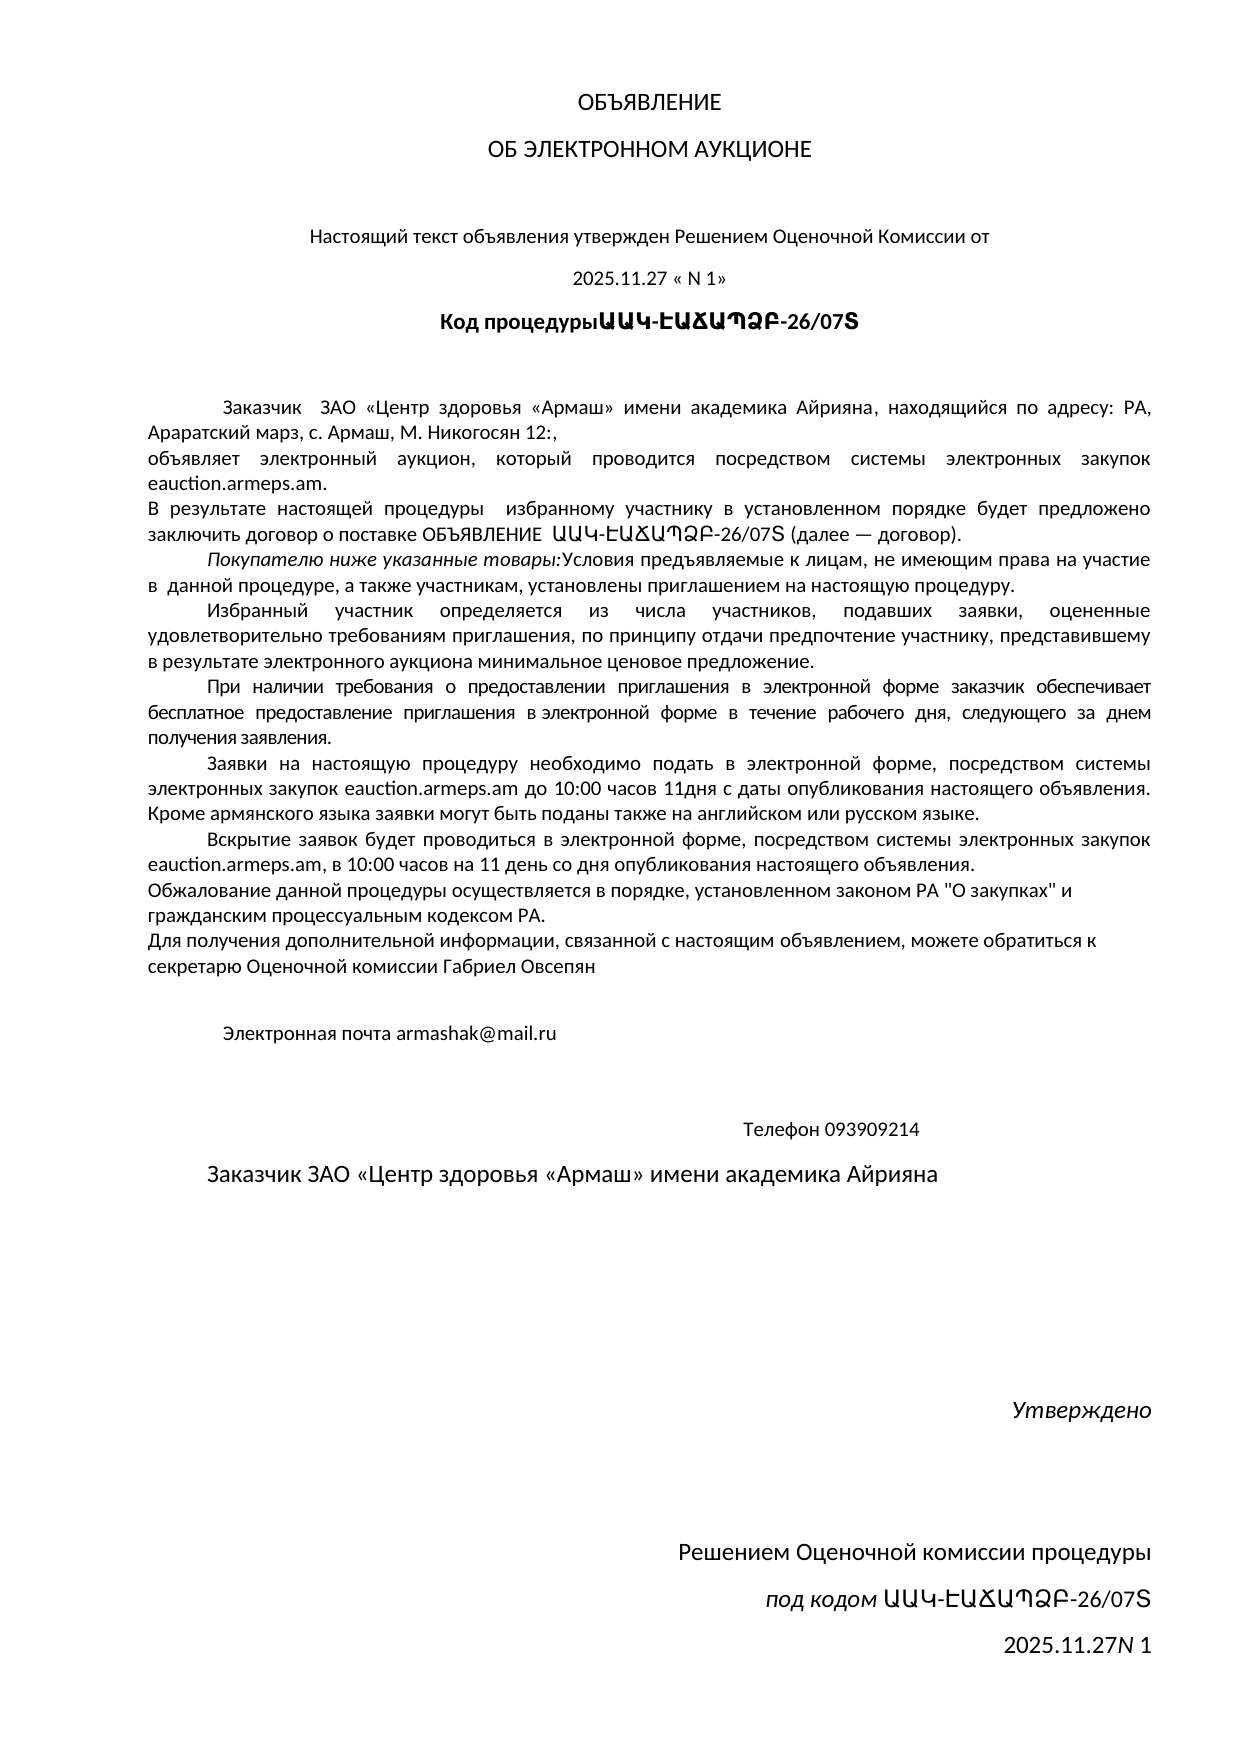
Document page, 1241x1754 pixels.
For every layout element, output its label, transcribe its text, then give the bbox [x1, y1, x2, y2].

text Настоящий текст объявления утвержден Решением Оценочной Комиссии от [148, 223, 1152, 248]
text Вскрытие заявок будет проводиться в электронной форме, посредством системы электронных закупок eauction.armeps.am, в 10:00 часов на 11 день со дня опубликования настоящего объявления. [148, 826, 1152, 877]
text Код процедурыԱԱԿ-ԷԱՃԱՊՁԲ-26/07Տ [148, 307, 1152, 335]
text объявляет электронный аукцион, который проводится посредством системы электронных закупок eauction.armeps.am. [148, 445, 1152, 496]
text Решением Оценочной комиссии процедуры [148, 1536, 1152, 1567]
text 2025.11.27 « N 1» [148, 265, 1152, 290]
text Заявки на настоящую процедуру необходимо подать в электронной форме, посредством системы электронных закупок eauction.armeps.am до 10:00 часов 11дня с даты опубликования настоящего объявления. Кроме армянского языка заявки могут быть поданы также на английском или русском языке. [148, 750, 1152, 826]
text Заказчик ЗАО «Центр здоровья «Армаш» имени академика Айрияна, находящийся по адресу: РА, Араратский марз, с. Армаш, М. Никогосян 12:, [148, 394, 1152, 445]
text ОБЪЯВЛЕНИЕ [148, 86, 1152, 117]
text Избранный участник определяется из числа участников, подавших заявки, оцененные удовлетворительно требованиям приглашения, по принципу отдачи предпочтение участнику, представившему в результате электронного аукциона минимальное ценовое предложение. [148, 597, 1152, 673]
text под кодом ԱԱԿ-ԷԱՃԱՊՁԲ-26/07Տ 2025.11.27 N 1 [148, 1583, 1152, 1659]
text В результате настоящей процедуры избранному участнику в установленном порядке будет предложено заключить договор о поставке ОБЪЯВЛЕНИЕ ԱԱԿ-ԷԱՃԱՊՁԲ-26/07Տ (далее — договор). [148, 496, 1152, 546]
text Обжалование данной процедуры осуществляется в порядке, установленном законом РА "О закупках" и гражданским процессуальным кодексом РА. [148, 877, 1152, 928]
text Электронная почта armashak@mail.ru [148, 1021, 1152, 1046]
text Для получения дополнительной информации, связанной с настоящим объявлением, можете обратиться к секретарю Оценочной комиссии Габриел Овсепян [148, 928, 1152, 978]
text Заказчик ЗАО «Центр здоровья «Армаш» имени академика Айрияна [148, 1158, 1152, 1189]
text При наличии требования о предоставлении приглашения в электронной форме заказчик обеспечивает бесплатное предоставление приглашения в электронной форме в течение рабочего дня, следующего за днем получения заявления. [148, 673, 1152, 750]
text Покупателю ниже указанные товары:Условия предъявляемые к лицам, не имеющим права на участие в данной процедуре, а также участникам, установлены приглашением на настоящую процедуру. [148, 546, 1152, 597]
text ОБ ЭЛЕКТРОННОМ АУКЦИОНЕ [148, 134, 1152, 164]
text Утверждено [148, 1394, 1152, 1425]
text Телефон 093909214 [325, 1063, 1152, 1142]
